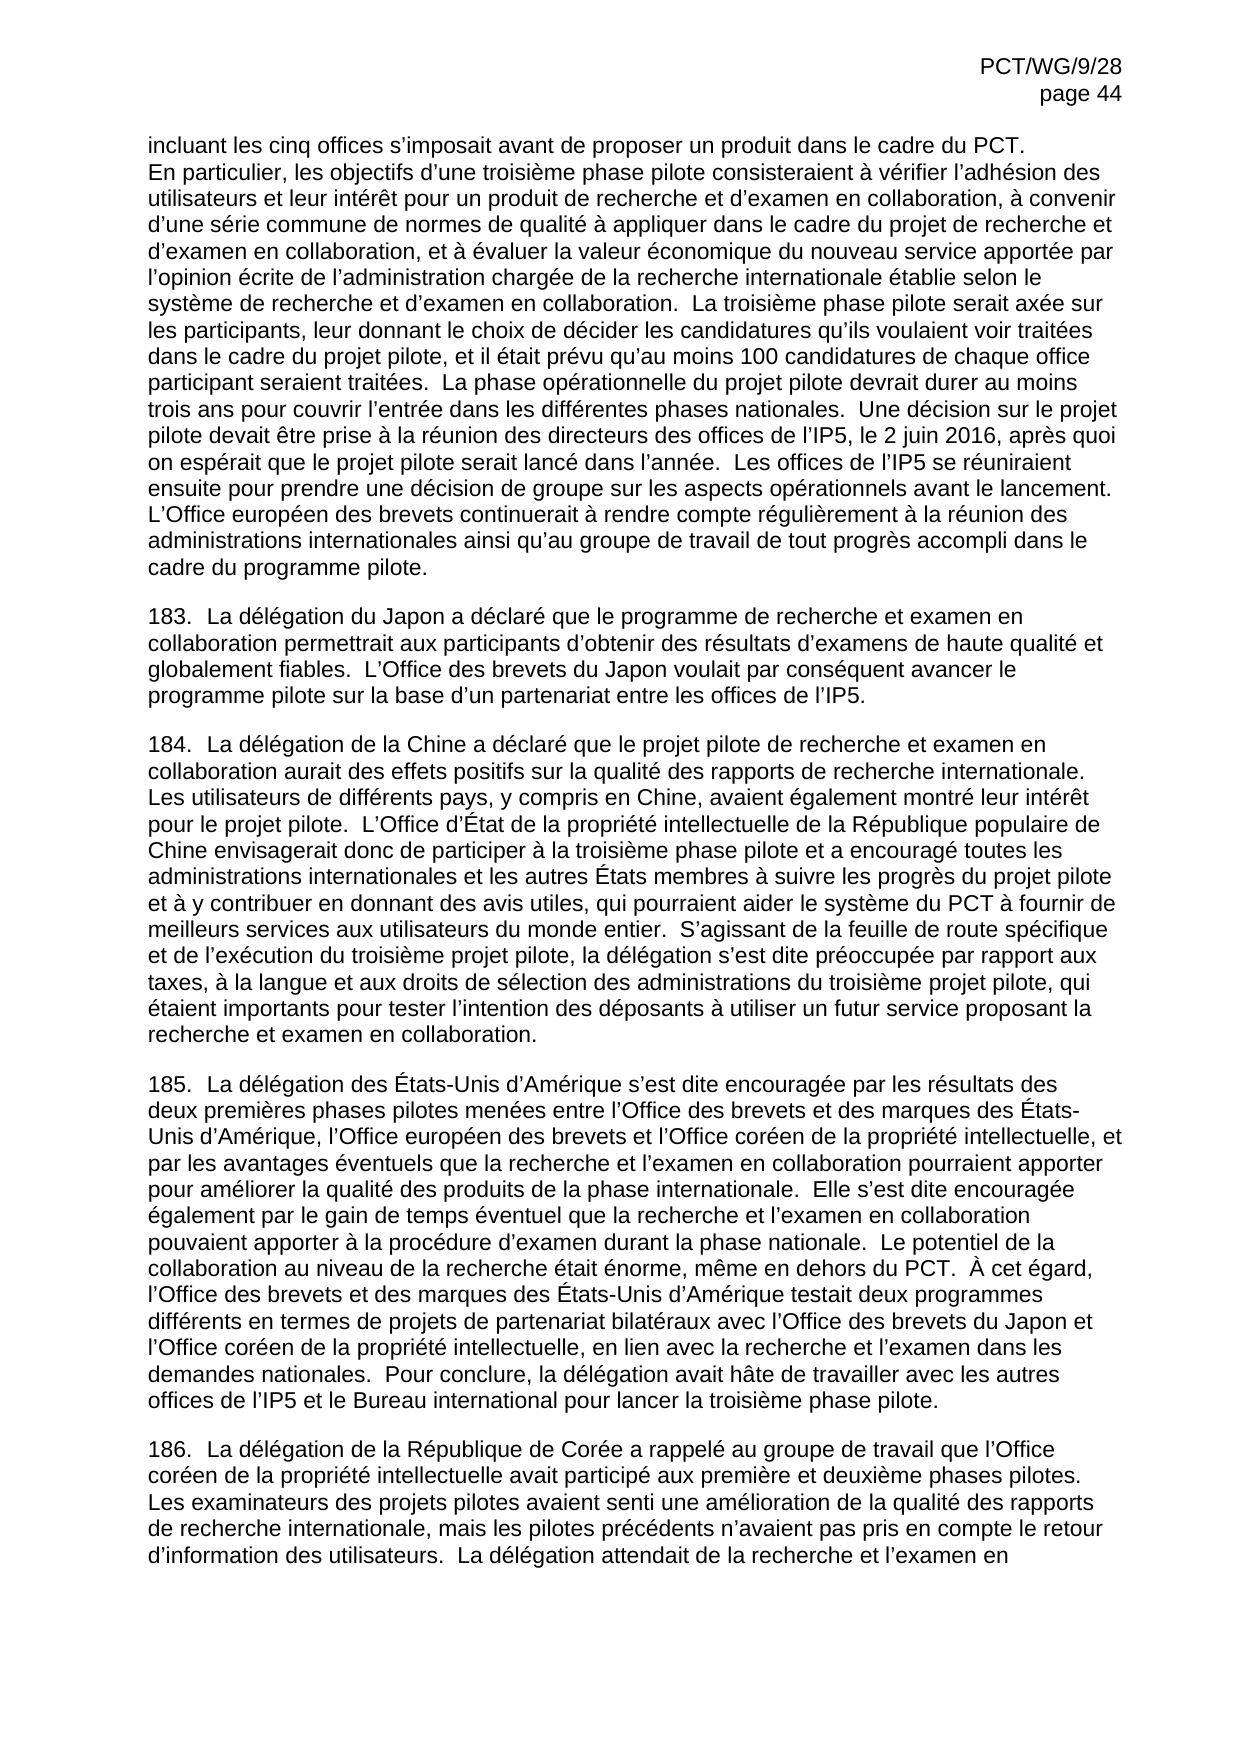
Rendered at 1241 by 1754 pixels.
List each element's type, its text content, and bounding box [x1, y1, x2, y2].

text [148, 132, 1122, 580]
text La délégation du Japon a déclaré que le programme de recherche et examen en collaboration permettrait aux participants d’obtenir des résultats d’examens de haute qualité et globalement fiables. L’Office des brevets du Japon voulait par conséquent avancer le programme pilote sur la base d’un partenariat entre les offices de l’IP5. [148, 603, 1122, 708]
text La délégation de la Chine a déclaré que le projet pilote de recherche et examen en collaboration aurait des effets positifs sur la qualité des rapports de recherche internationale. Les utilisateurs de différents pays, y compris en Chine, avaient également montré leur intérêt pour le projet pilote. L’Office d’État de la propriété intellectuelle de la République populaire de Chine envisagerait donc de participer à la troisième phase pilote et a encouragé toutes les administrations internationales et les autres États membres à suivre les progrès du projet pilote et à y contribuer en donnant des avis utiles, qui pourraient aider le système du PCT à fournir de meilleurs services aux utilisateurs du monde entier. S’agissant de la feuille de route spécifique et de l’exécution du troisième projet pilote, la délégation s’est dite préoccupée par rapport aux taxes, à la langue et aux droits de sélection des administrations du troisième projet pilote, qui étaient importants pour tester l’intention des déposants à utiliser un futur service proposant la recherche et examen en collaboration. [148, 731, 1122, 1048]
text La délégation des États-Unis d’Amérique s’est dite encouragée par les résultats des deux premières phases pilotes menées entre l’Office des brevets et des marques des États-Unis d’Amérique, l’Office européen des brevets et l’Office coréen de la propriété intellectuelle, et par les avantages éventuels que la recherche et l’examen en collaboration pourraient apporter pour améliorer la qualité des produits de la phase internationale. Elle s’est dite encouragée également par le gain de temps éventuel que la recherche et l’examen en collaboration pouvaient apporter à la procédure d’examen durant la phase nationale. Le potentiel de la collaboration au niveau de la recherche était énorme, même en dehors du PCT. À cet égard, l’Office des brevets et des marques des États-Unis d’Amérique testait deux programmes différents en termes de projets de partenariat bilatéraux avec l’Office des brevets du Japon et l’Office coréen de la propriété intellectuelle, en lien avec la recherche et l’examen dans les demandes nationales. Pour conclure, la délégation avait hâte de travailler avec les autres offices de l’IP5 et le Bureau international pour lancer la troisième phase pilote. [148, 1071, 1122, 1413]
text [148, 1436, 1122, 1568]
